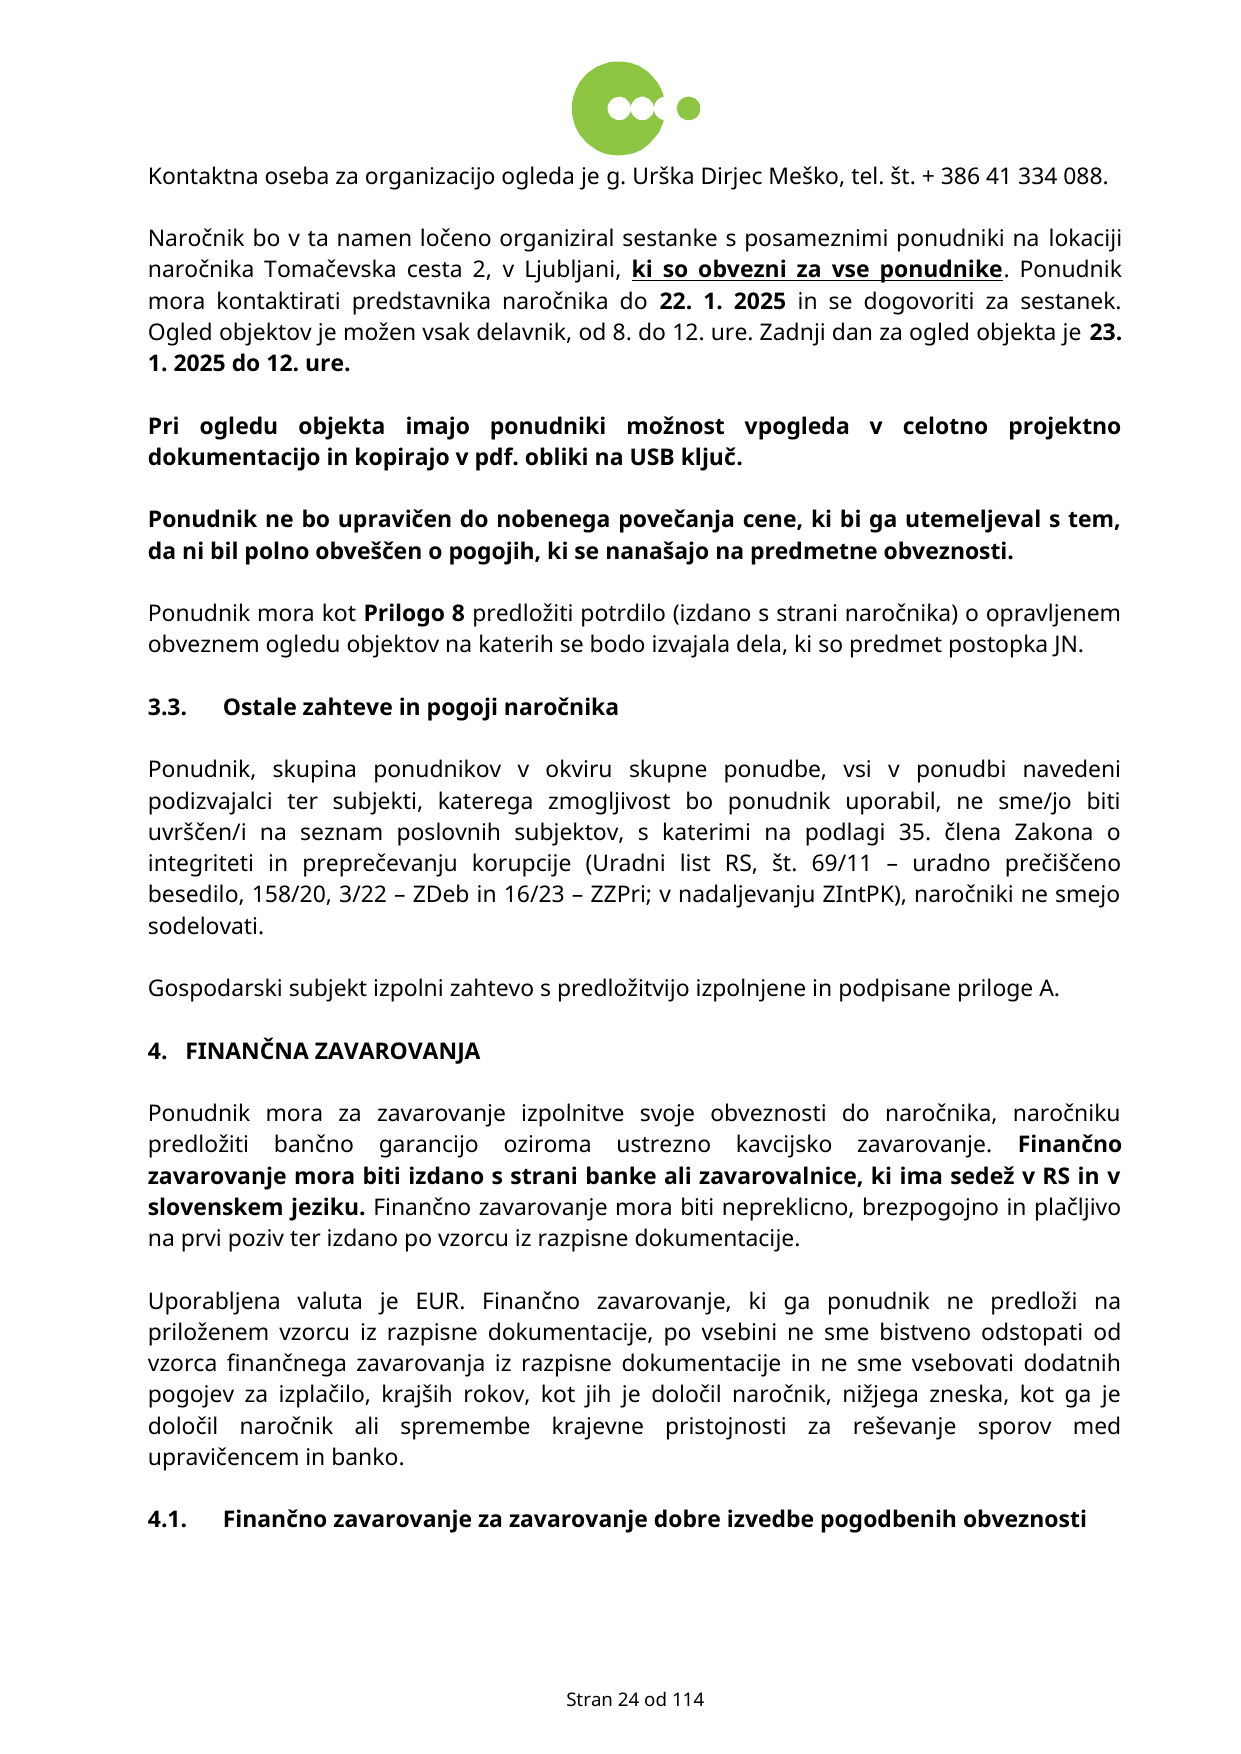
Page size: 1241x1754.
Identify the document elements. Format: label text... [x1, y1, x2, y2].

list FINANČNA ZAVAROVANJA [148, 1035, 1122, 1066]
text Ponudnik mora kot Prilogo 8 predložiti potrdilo (izdano s strani naročnika) o opravljenem obveznem ogledu objektov na katerih se bodo izvajala dela, ki so predmet postopka JN. [148, 597, 1122, 660]
list Ostale zahteve in pogoji naročnika [148, 691, 1122, 722]
text Gospodarski subjekt izpolni zahtevo s predložitvijo izpolnjene in podpisane priloge A. [148, 972, 1122, 1003]
text Kontaktna oseba za organizacijo ogleda je g. Urška Dirjec Meško, tel. št. + 386 41 334 088. [148, 160, 1122, 191]
list Finančno zavarovanje za zavarovanje dobre izvedbe pogodbenih obveznosti [148, 1503, 1122, 1535]
text Ponudnik, skupina ponudnikov v okviru skupne ponudbe, vsi v ponudbi navedeni podizvajalci ter subjekti, katerega zmogljivost bo ponudnik uporabil, ne sme/jo biti uvrščen/i na seznam poslovnih subjektov, s katerimi na podlagi 35. člena Zakona o integriteti in preprečevanju korupcije (Uradni list RS, št. 69/11 – uradno prečiščeno besedilo, 158/20, 3/22 – ZDeb in 16/23 – ZZPri; v nadaljevanju ZIntPK), naročniki ne smejo sodelovati. [148, 753, 1122, 941]
text Pri ogledu objekta imajo ponudniki možnost vpogleda v celotno projektno dokumentacijo in kopirajo v pdf. obliki na USB ključ. [148, 410, 1122, 472]
text Uporabljena valuta je EUR. Finančno zavarovanje, ki ga ponudnik ne predloži na priloženem vzorcu iz razpisne dokumentacije, po vsebini ne sme bistveno odstopati od vzorca finančnega zavarovanja iz razpisne dokumentacije in ne sme vsebovati dodatnih pogojev za izplačilo, krajših rokov, kot jih je določil naročnik, nižjega zneska, kot ga je določil naročnik ali spremembe krajevne pristojnosti za reševanje sporov med upravičencem in banko. [148, 1285, 1122, 1472]
text Ponudnik ne bo upravičen do nobenega povečanja cene, ki bi ga utemeljeval s tem, da ni bil polno obveščen o pogojih, ki se nanašajo na predmetne obveznosti. [148, 503, 1122, 566]
text Naročnik bo v ta namen ločeno organiziral sestanke s posameznimi ponudniki na lokaciji naročnika Tomačevska cesta 2, v Ljubljani, ki so obvezni za vse ponudnike. Ponudnik mora kontaktirati predstavnika naročnika do 22. 1. 2025 in se dogovoriti za sestanek. Ogled objektov je možen vsak delavnik, od 8. do 12. ure. Zadnji dan za ogled objekta je 23. 1. 2025 do 12. ure. [148, 222, 1122, 378]
text Ponudnik mora za zavarovanje izpolnitve svoje obveznosti do naročnika, naročniku predložiti bančno garancijo oziroma ustrezno kavcijsko zavarovanje. Finančno zavarovanje mora biti izdano s strani banke ali zavarovalnice, ki ima sedež v RS in v slovenskem jeziku. Finančno zavarovanje mora biti nepreklicno, brezpogojno in plačljivo na prvi poziv ter izdano po vzorcu iz razpisne dokumentacije. [148, 1097, 1122, 1253]
